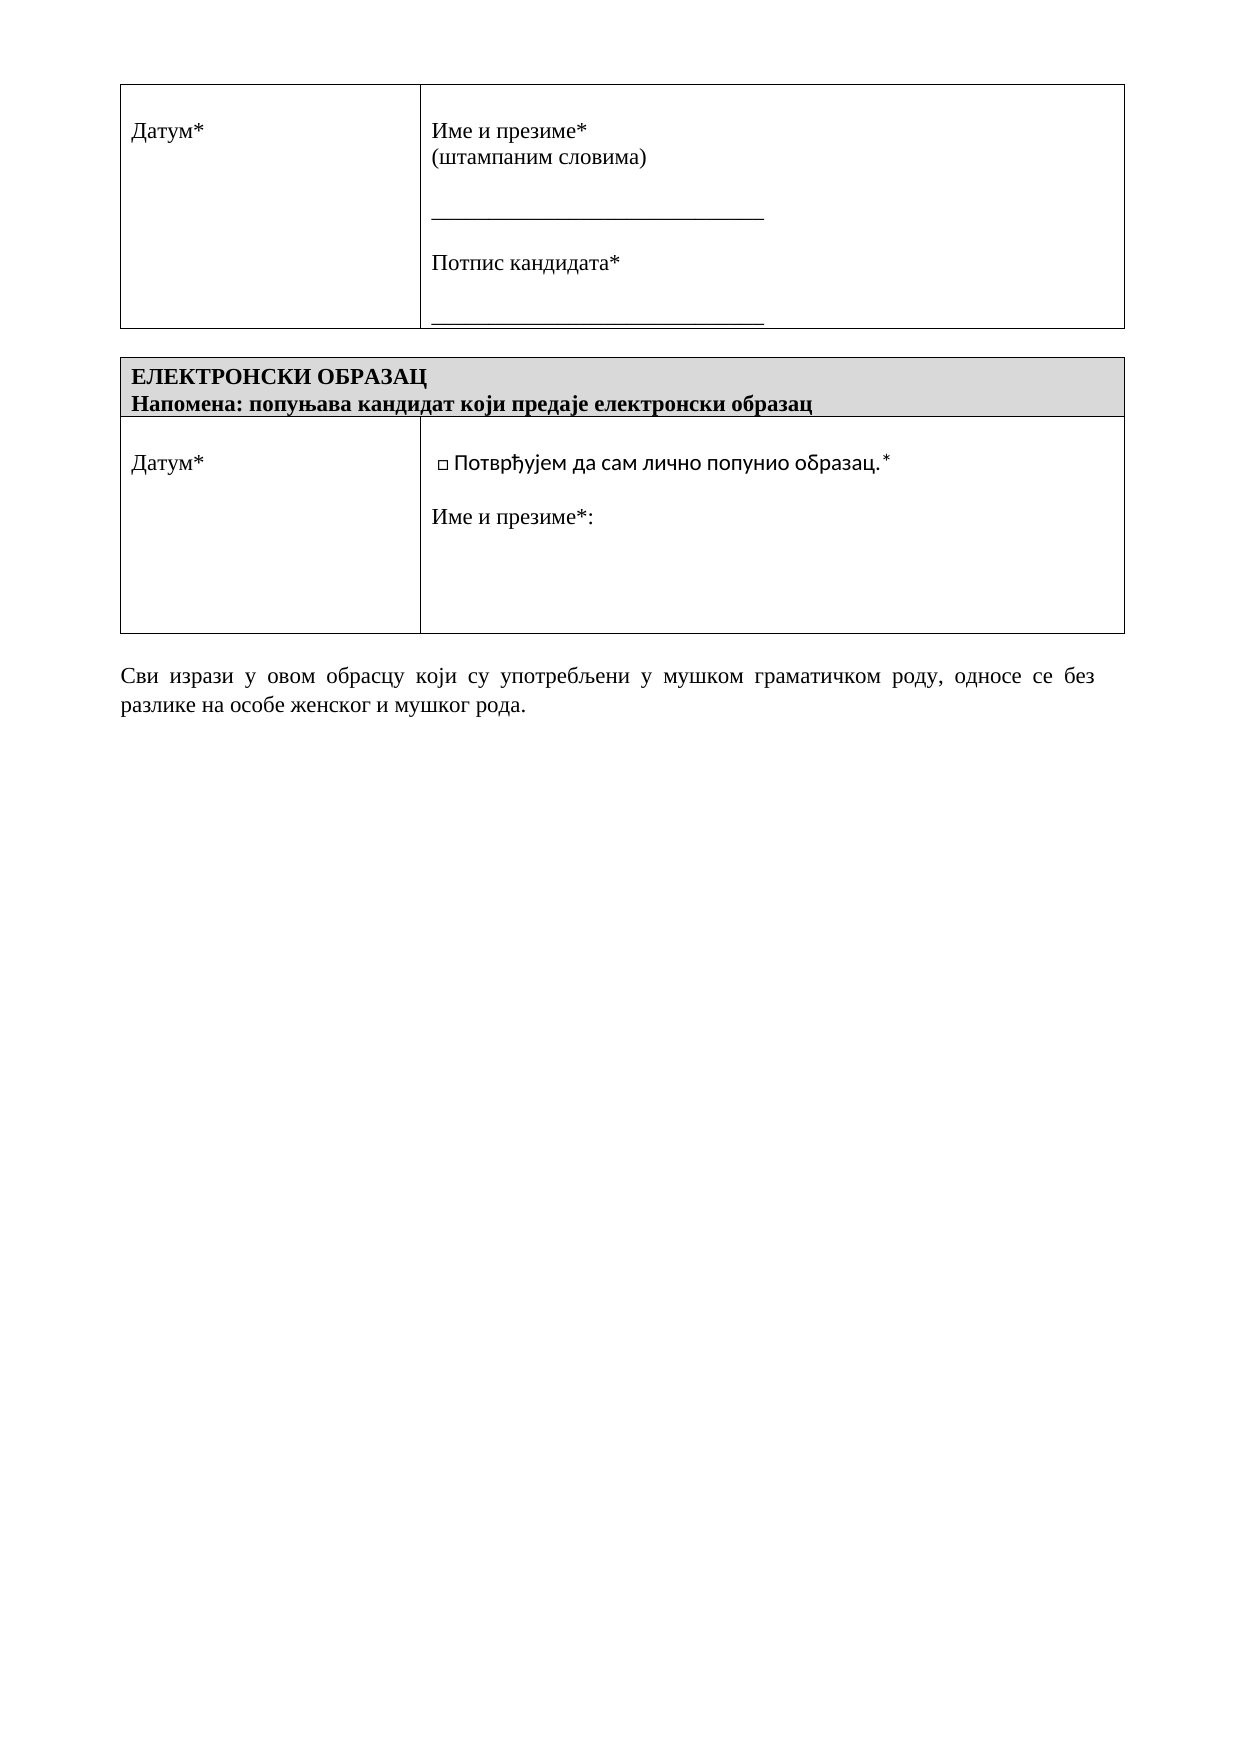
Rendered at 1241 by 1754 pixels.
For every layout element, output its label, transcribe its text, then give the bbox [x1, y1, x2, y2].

table_header ЕЛЕКТРОНСКИ ОБРАЗАЦ Напомена: попуњава кандидат који предаје електронски образац [121, 358, 1124, 416]
text Сви изрази у овом обрасцу који су употребљени у мушком граматичком роду, односе се без разлике на особе женског и мушког рода. [120, 662, 1097, 717]
table_cell Датум* [121, 417, 420, 633]
table_cell Датум* [121, 85, 420, 328]
table_cell Име и презиме* (штампаним словима) _____________________________ Потпис кандидата* _____________________________ [421, 85, 1124, 328]
table_cell □ Потврђујем да сам лично попунио образац.* Име и презиме*: [421, 417, 1124, 633]
